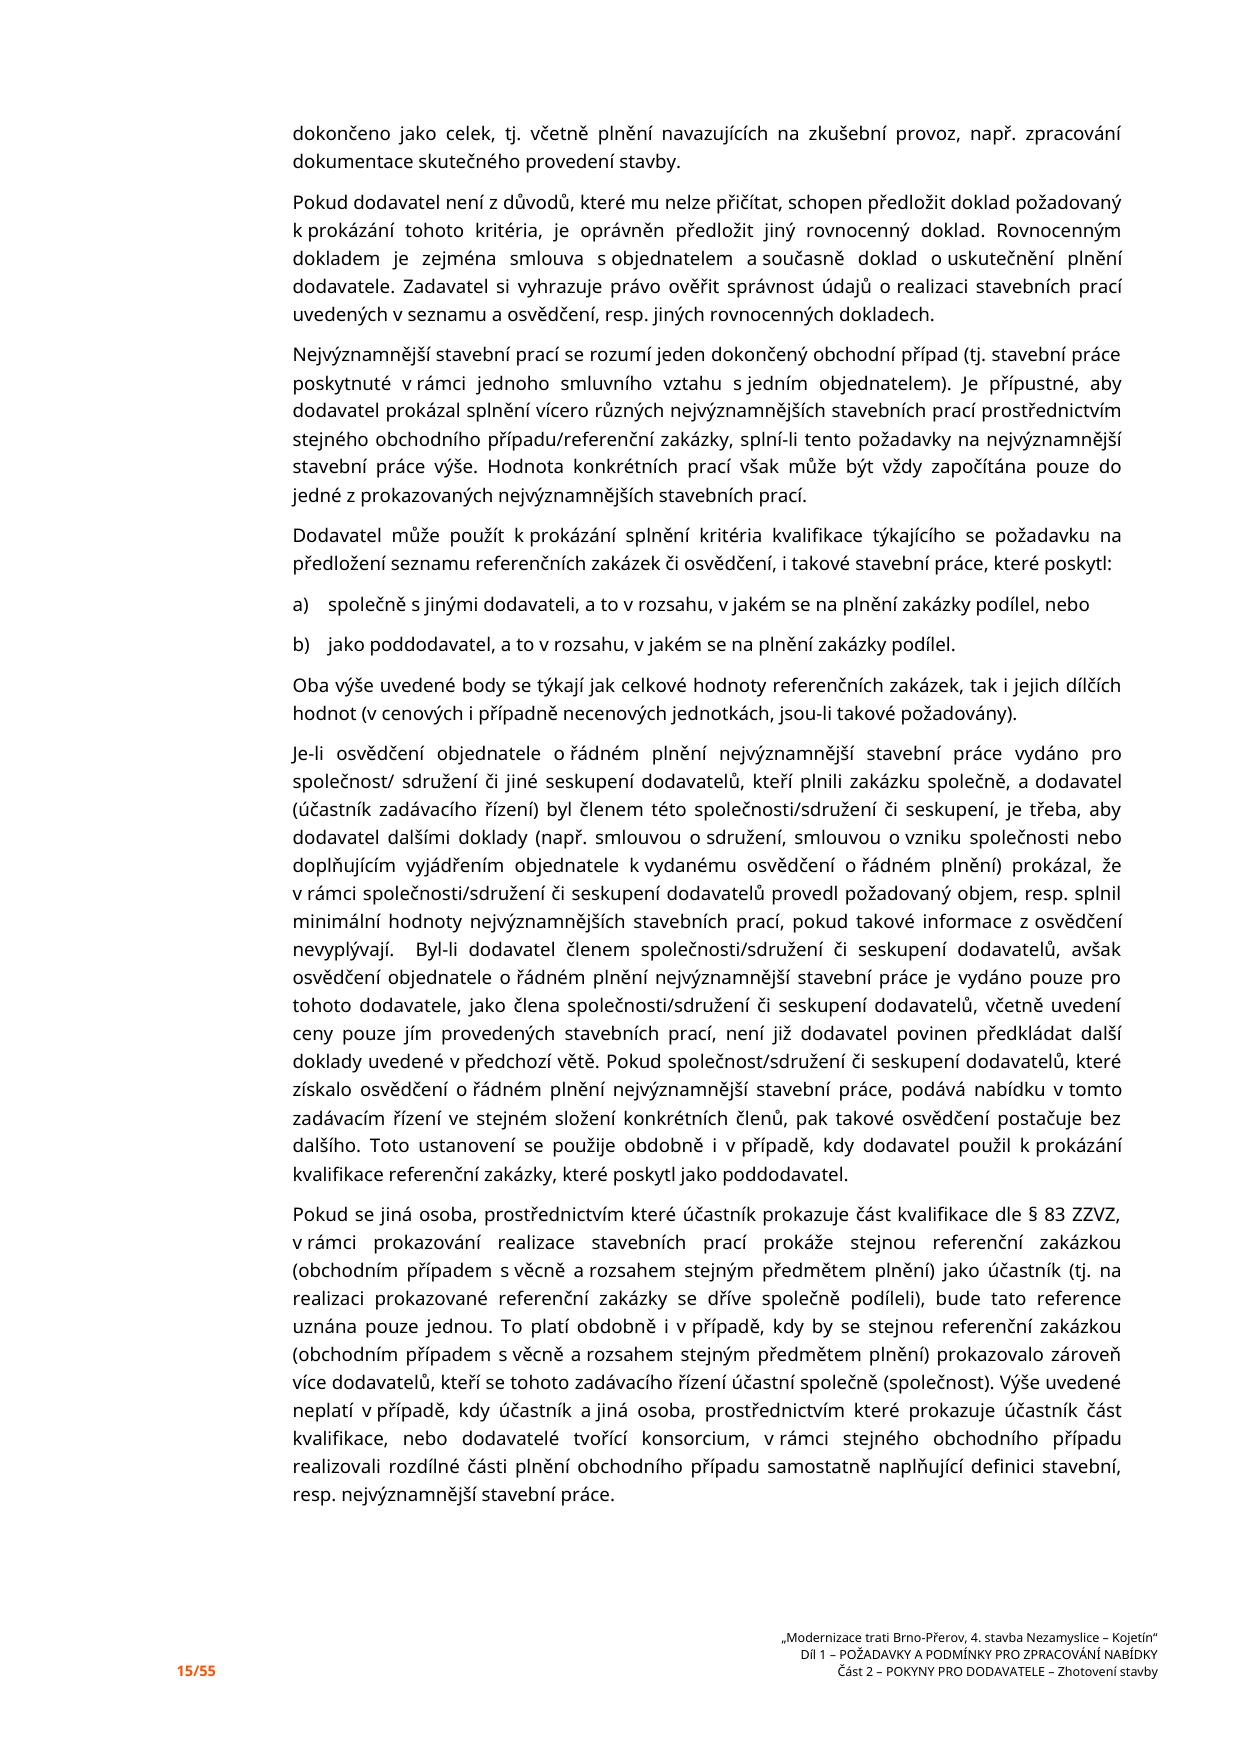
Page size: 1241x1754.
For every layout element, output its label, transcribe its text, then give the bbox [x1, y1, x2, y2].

text Oba výše uvedené body se týkají jak celkové hodnoty referenčních zakázek, tak i jejich dílčích hodnot (v cenových i případně necenových jednotkách, jsou-li takové požadovány). [292, 672, 1122, 726]
text jako poddodavatel, a to v rozsahu, v jakém se na plnění zakázky podílel. [292, 631, 1122, 657]
text Pokud dodavatel není z důvodů, které mu nelze přičítat, schopen předložit doklad požadovaný k prokázání tohoto kritéria, je oprávněn předložit jiný rovnocenný doklad. Rovnocenným dokladem je zejména smlouva s objednatelem a současně doklad o uskutečnění plnění dodavatele. Zadavatel si vyhrazuje právo ověřit správnost údajů o realizaci stavebních prací uvedených v seznamu a osvědčení, resp. jiných rovnocenných dokladech. [292, 189, 1122, 327]
text Dodavatel může použít k prokázání splnění kritéria kvalifikace týkajícího se požadavku na předložení seznamu referenčních zakázek či osvědčení, i takové stavební práce, které poskytl: [292, 522, 1122, 576]
text Pokud se jiná osoba, prostřednictvím které účastník prokazuje část kvalifikace dle § 83 ZZVZ, v rámci prokazování realizace stavebních prací prokáže stejnou referenční zakázkou (obchodním případem s věcně a rozsahem stejným předmětem plnění) jako účastník (tj. na realizaci prokazované referenční zakázky se dříve společně podíleli), bude tato reference uznána pouze jednou. To platí obdobně i v případě, kdy by se stejnou referenční zakázkou (obchodním případem s věcně a rozsahem stejným předmětem plnění) prokazovalo zároveň více dodavatelů, kteří se tohoto zadávacího řízení účastní společně (společnost). Výše uvedené neplatí v případě, kdy účastník a jiná osoba, prostřednictvím které prokazuje účastník část kvalifikace, nebo dodavatelé tvořící konsorcium, v rámci stejného obchodního případu realizovali rozdílné části plnění obchodního případu samostatně naplňující definici stavební, resp. nejvýznamnější stavební práce. [292, 1201, 1122, 1507]
text Nejvýznamnější stavební prací se rozumí jeden dokončený obchodní případ (tj. stavební práce poskytnuté v rámci jednoho smluvního vztahu s jedním objednatelem). Je přípustné, aby dodavatel prokázal splnění vícero různých nejvýznamnějších stavebních prací prostřednictvím stejného obchodního případu/referenční zakázky, splní-li tento požadavky na nejvýznamnější stavební práce výše. Hodnota konkrétních prací však může být vždy započítána pouze do jedné z prokazovaných nejvýznamnějších stavebních prací. [292, 342, 1122, 507]
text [292, 121, 1122, 174]
text Je-li osvědčení objednatele o řádném plnění nejvýznamnější stavební práce vydáno pro společnost/ sdružení či jiné seskupení dodavatelů, kteří plnili zakázku společně, a dodavatel (účastník zadávacího řízení) byl členem této společnosti/sdružení či seskupení, je třeba, aby dodavatel dalšími doklady (např. smlouvou o sdružení, smlouvou o vzniku společnosti nebo doplňujícím vyjádřením objednatele k vydanému osvědčení o řádném plnění) prokázal, že v rámci společnosti/sdružení či seskupení dodavatelů provedl požadovaný objem, resp. splnil minimální hodnoty nejvýznamnějších stavebních prací, pokud takové informace z osvědčení nevyplývají. Byl-li dodavatel členem společnosti/sdružení či seskupení dodavatelů, avšak osvědčení objednatele o řádném plnění nejvýznamnější stavební práce je vydáno pouze pro tohoto dodavatele, jako člena společnosti/sdružení či seskupení dodavatelů, včetně uvedení ceny pouze jím provedených stavebních prací, není již dodavatel povinen předkládat další doklady uvedené v předchozí větě. Pokud společnost/sdružení či seskupení dodavatelů, které získalo osvědčení o řádném plnění nejvýznamnější stavební práce, podává nabídku v tomto zadávacím řízení ve stejném složení konkrétních členů, pak takové osvědčení postačuje bez dalšího. Toto ustanovení se použije obdobně i v případě, kdy dodavatel použil k prokázání kvalifikace referenční zakázky, které poskytl jako poddodavatel. [292, 741, 1122, 1186]
list společně s jinými dodavateli, a to v rozsahu, v jakém se na plnění zakázky podílel, nebo [292, 591, 1122, 616]
